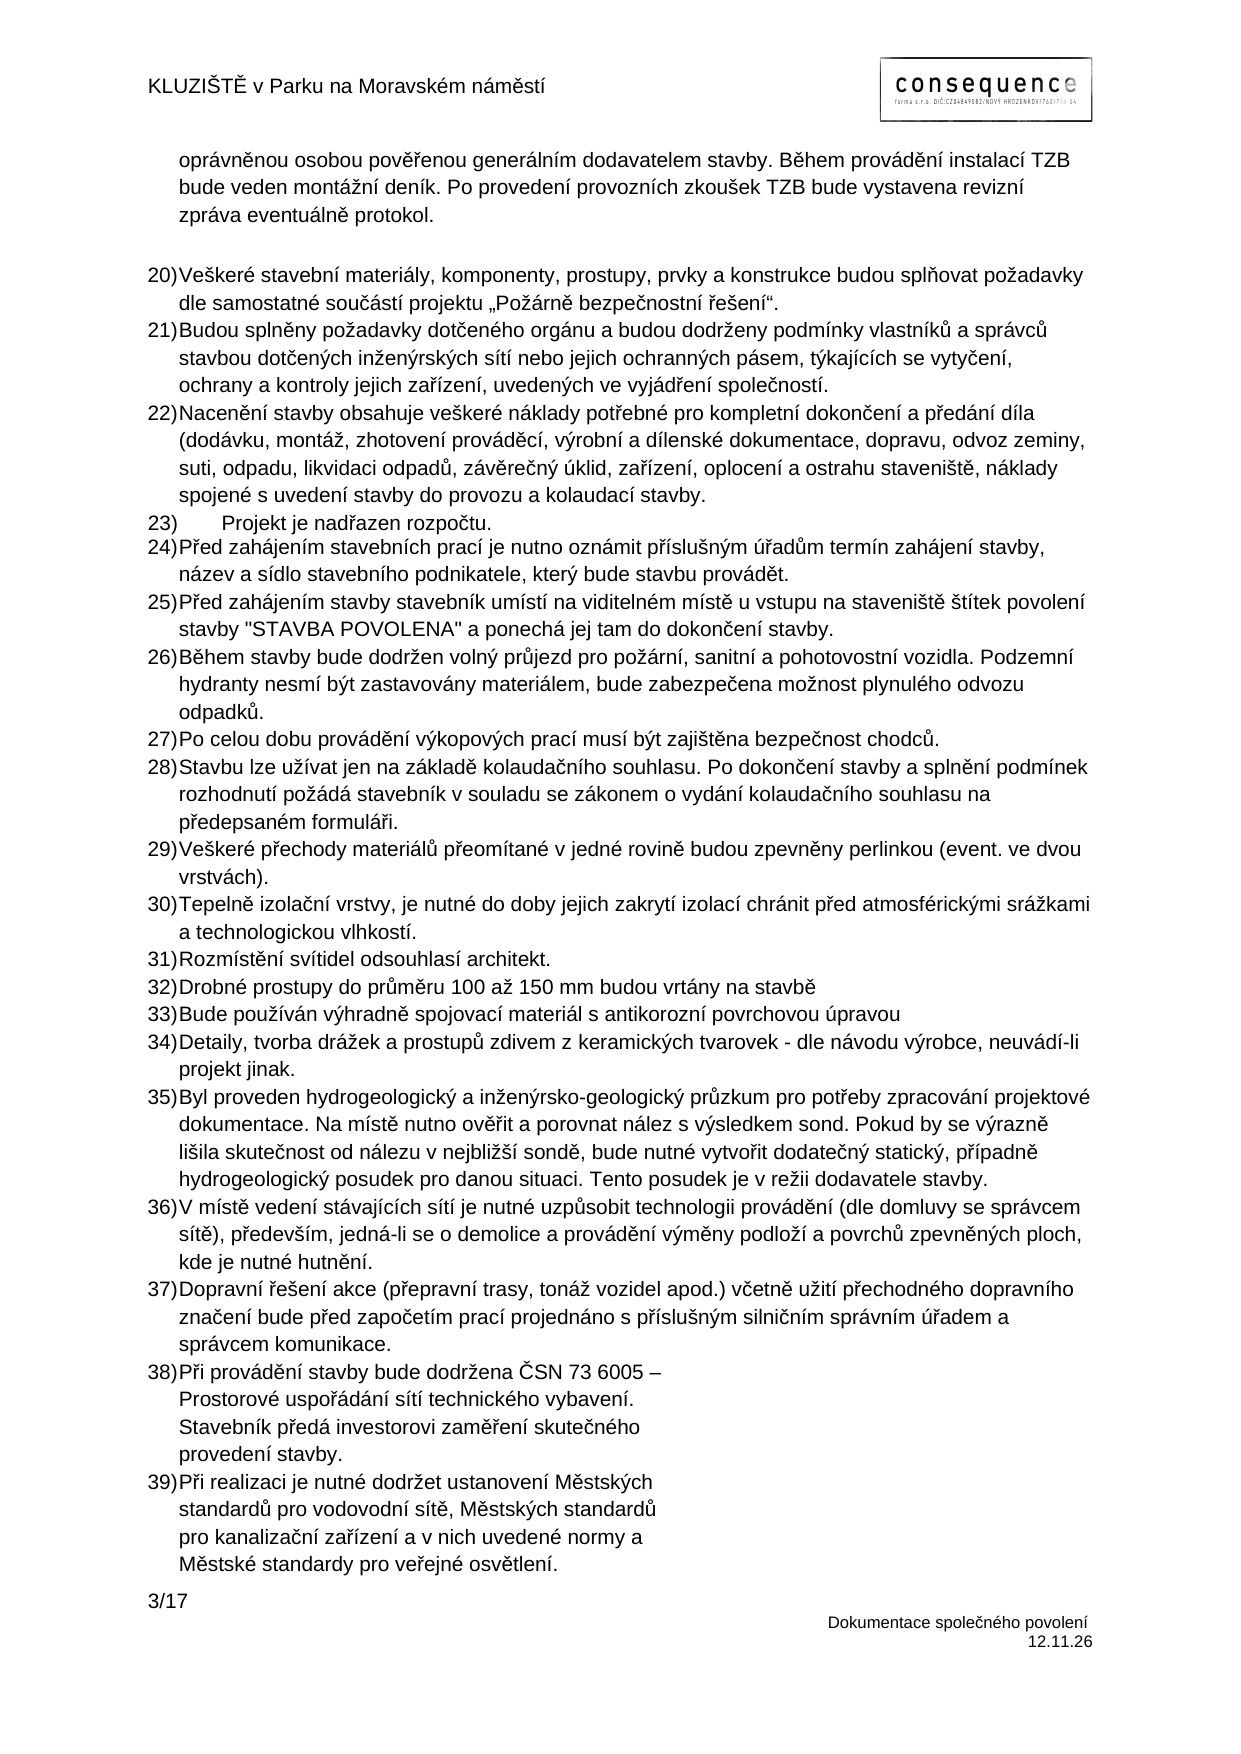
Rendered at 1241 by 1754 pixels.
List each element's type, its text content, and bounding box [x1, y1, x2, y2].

text 30) Tepelně izolační vrstvy, je nutné do doby jejich zakrytí izolací chránit před atmosférickými srážkami a technologickou vlhkostí. [147, 892, 1093, 943]
text 26) Během stavby bude dodržen volný průjezd pro požární, sanitní a pohotovostní vozidla. Podzemní hydranty nesmí být zastavovány materiálem, bude zabezpečena možnost plynulého odvozu odpadků. [147, 644, 1093, 723]
text 21) Budou splněny požadavky dotčeného orgánu a budou dodrženy podmínky vlastníků a správců stavbou dotčených inženýrských sítí nebo jejich ochranných pásem, týkajících se vytyčení, ochrany a kontroly jejich zařízení, uvedených ve vyjádření společností. [147, 318, 1093, 397]
text 37) Dopravní řešení akce (přepravní trasy, tonáž vozidel apod.) včetně užití přechodného dopravního značení bude před započetím prací projednáno s příslušným silničním správním úřadem a správcem komunikace. [147, 1277, 1093, 1356]
text 20) Veškeré stavební materiály, komponenty, prostupy, prvky a konstrukce budou splňovat požadavky dle samostatné součástí projektu „Požárně bezpečnostní řešení“. [147, 263, 1093, 314]
text 35) Byl proveden hydrogeologický a inženýrsko-geologický průzkum pro potřeby zpracování projektové dokumentace. Na místě nutno ověřit a porovnat nález s výsledkem sond. Pokud by se výrazně lišila skutečnost od nálezu v nejbližší sondě, bude nutné vytvořit dodatečný statický, případně hydrogeologický posudek pro danou situaci. Tento posudek je v režii dodavatele stavby. [147, 1084, 1093, 1191]
text 39) Při realizaci je nutné dodržet ustanovení Městských standardů pro vodovodní sítě, Městských standardů pro kanalizační zařízení a v nich uvedené normy a Městské standardy pro veřejné osvětlení. [147, 1469, 690, 1576]
text 22) Nacenění stavby obsahuje veškeré náklady potřebné pro kompletní dokončení a předání díla (dodávku, montáž, zhotovení prováděcí, výrobní a dílenské dokumentace, dopravu, odvoz zeminy, suti, odpadu, likvidaci odpadů, závěrečný úklid, zařízení, oplocení a ostrahu staveniště, náklady spojené s uvedení stavby do provozu a kolaudací stavby. [147, 401, 1093, 507]
text 36) V místě vedení stávajících sítí je nutné uzpůsobit technologii provádění (dle domluvy se správcem sítě), především, jedná-li se o demolice a provádění výměny podloží a povrchů zpevněných ploch, kde je nutné hutnění. [147, 1194, 1093, 1273]
text 23) Projekt je nadřazen rozpočtu. [148, 511, 1093, 534]
text 31) Rozmístění svítidel odsouhlasí architekt. [147, 947, 1093, 971]
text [147, 148, 1093, 227]
text 28) Stavbu lze užívat jen na základě kolaudačního souhlasu. Po dokončení stavby a splnění podmínek rozhodnutí požádá stavebník v souladu se zákonem o vydání kolaudačního souhlasu na předepsaném formuláři. [147, 754, 1093, 833]
text 32) Drobné prostupy do průměru 100 až 150 mm budou vrtány na stavbě [147, 974, 1093, 998]
text 33) Bude používán výhradně spojovací materiál s antikorozní povrchovou úpravou [147, 1002, 1093, 1026]
text 24) Před zahájením stavebních prací je nutno oznámit příslušným úřadům termín zahájení stavby, název a sídlo stavebního podnikatele, který bude stavbu provádět. [147, 534, 1093, 586]
text 27) Po celou dobu provádění výkopových prací musí být zajištěna bezpečnost chodců. [147, 727, 1093, 751]
text 34) Detaily, tvorba drážek a prostupů zdivem z keramických tvarovek - dle návodu výrobce, neuvádí-li projekt jinak. [147, 1029, 1093, 1081]
text 38) Při provádění stavby bude dodržena ČSN 73 6005 – Prostorové uspořádání sítí technického vybavení. Stavebník předá investorovi zaměření skutečného provedení stavby. [147, 1359, 690, 1466]
text 29) Veškeré přechody materiálů přeomítané v jedné rovině budou zpevněny perlinkou (event. ve dvou vrstvách). [147, 837, 1093, 888]
text 25) Před zahájením stavby stavebník umístí na viditelném místě u vstupu na staveniště štítek povolení stavby "STAVBA POVOLENA" a ponechá jej tam do dokončení stavby. [147, 589, 1093, 641]
picture [879, 57, 1093, 122]
